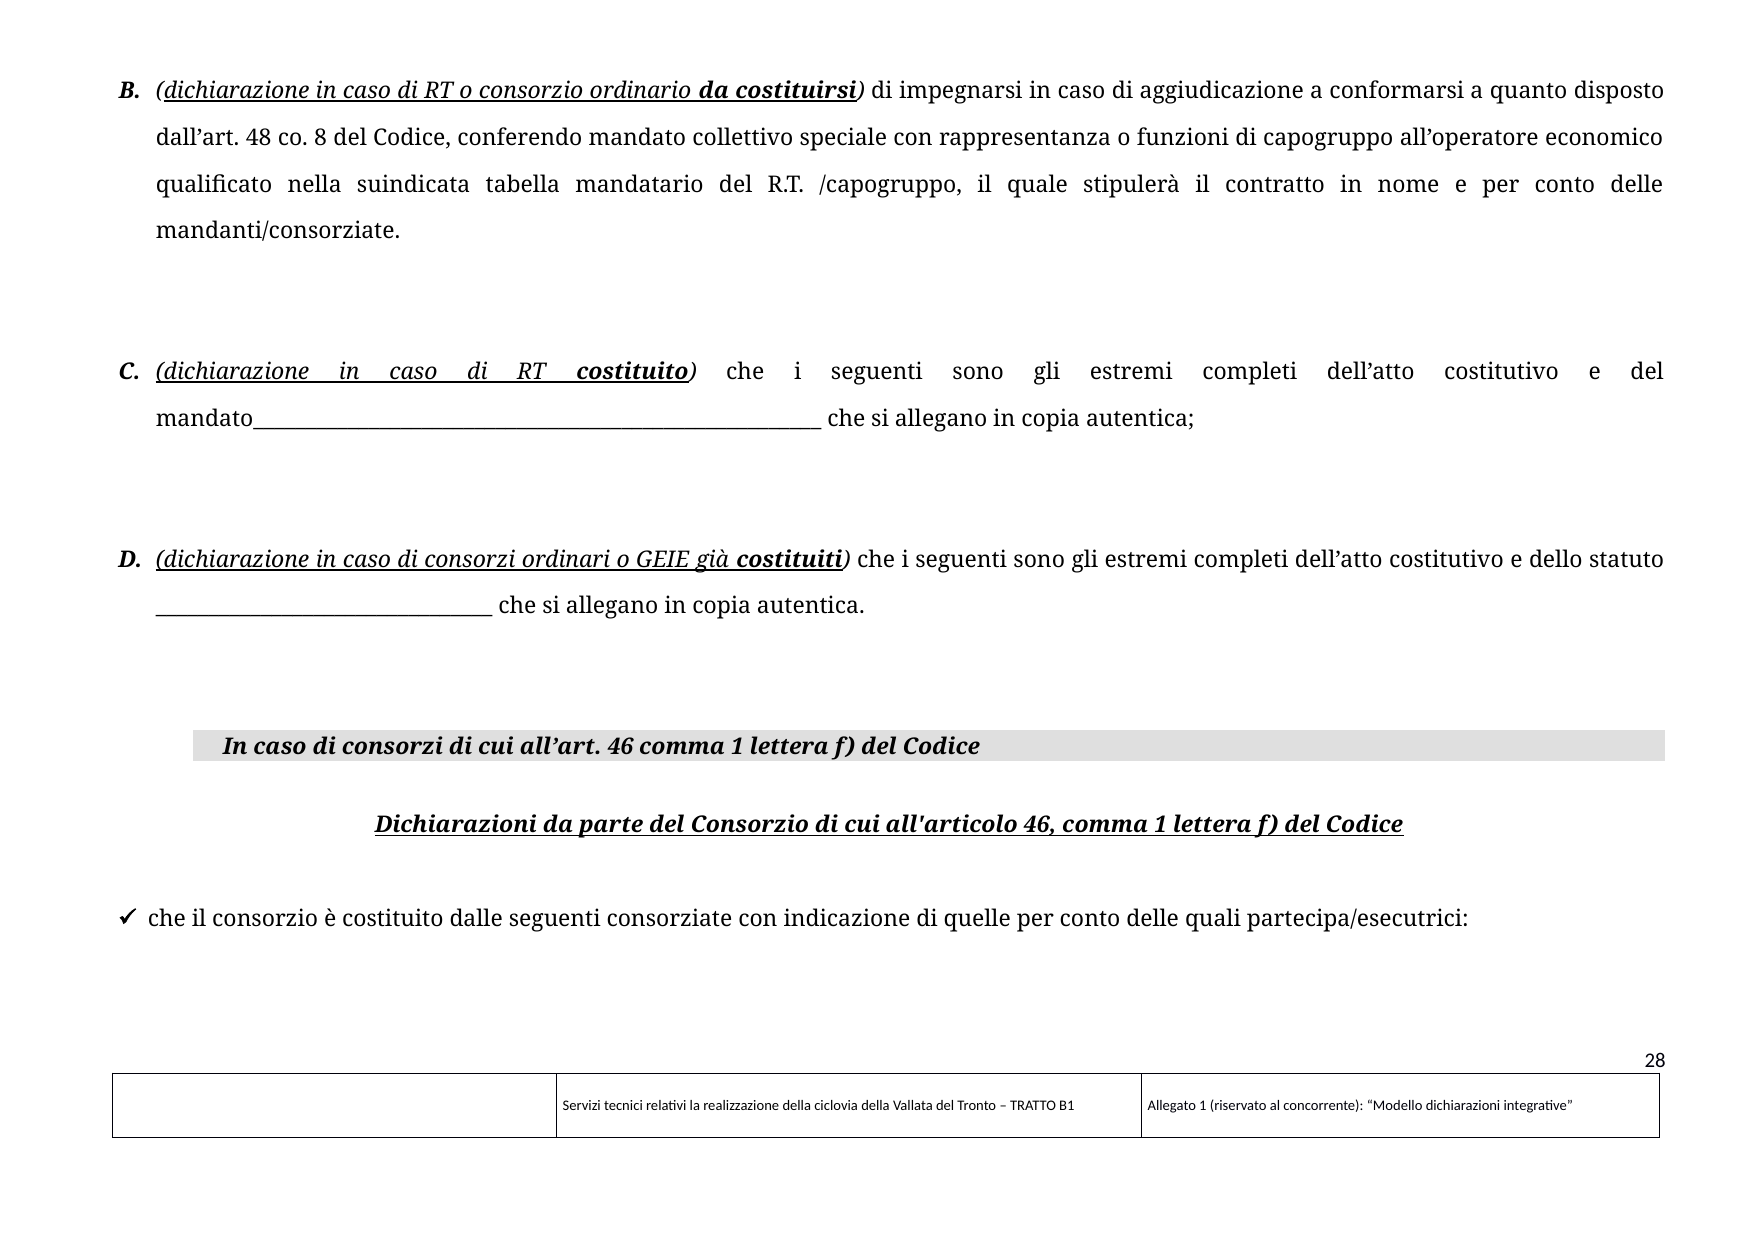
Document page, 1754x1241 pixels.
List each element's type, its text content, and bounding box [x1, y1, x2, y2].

list che il consorzio è costituito dalle seguenti consorziate con indicazione di quelle per conto delle quali partecipa/esecutrici: [118, 902, 1665, 933]
text Dichiarazioni da parte del Consorzio di cui all'articolo 46, comma 1 lettera f) del Codice [118, 808, 1660, 839]
list (dichiarazione in caso di RT o consorzio ordinario da costituirsi) di impegnarsi in caso di aggiudicazione a conformarsi a quanto disposto dall’art. 48 co. 8 del Codice, conferendo mandato collettivo speciale con rappresentanza o funzioni di capogruppo all’operatore economico qualificato nella suindicata tabella mandatario del R.T. /capogruppo, il quale stipulerà il contratto in nome e per conto delle mandanti/consorziate. [118, 74, 1665, 246]
text In caso di consorzi di cui all’art. 46 comma 1 lettera f) del Codice [193, 730, 1665, 761]
list (dichiarazione in caso di RT costituito) che i seguenti sono gli estremi completi dell’atto costitutivo e del mandato______________________________________________________ che si allegano in copia autentica; [118, 355, 1665, 433]
list (dichiarazione in caso di consorzi ordinari o GEIE già costituiti) che i seguenti sono gli estremi completi dell’atto costitutivo e dello statuto ________________________________ che si allegano in copia autentica. [118, 543, 1665, 621]
